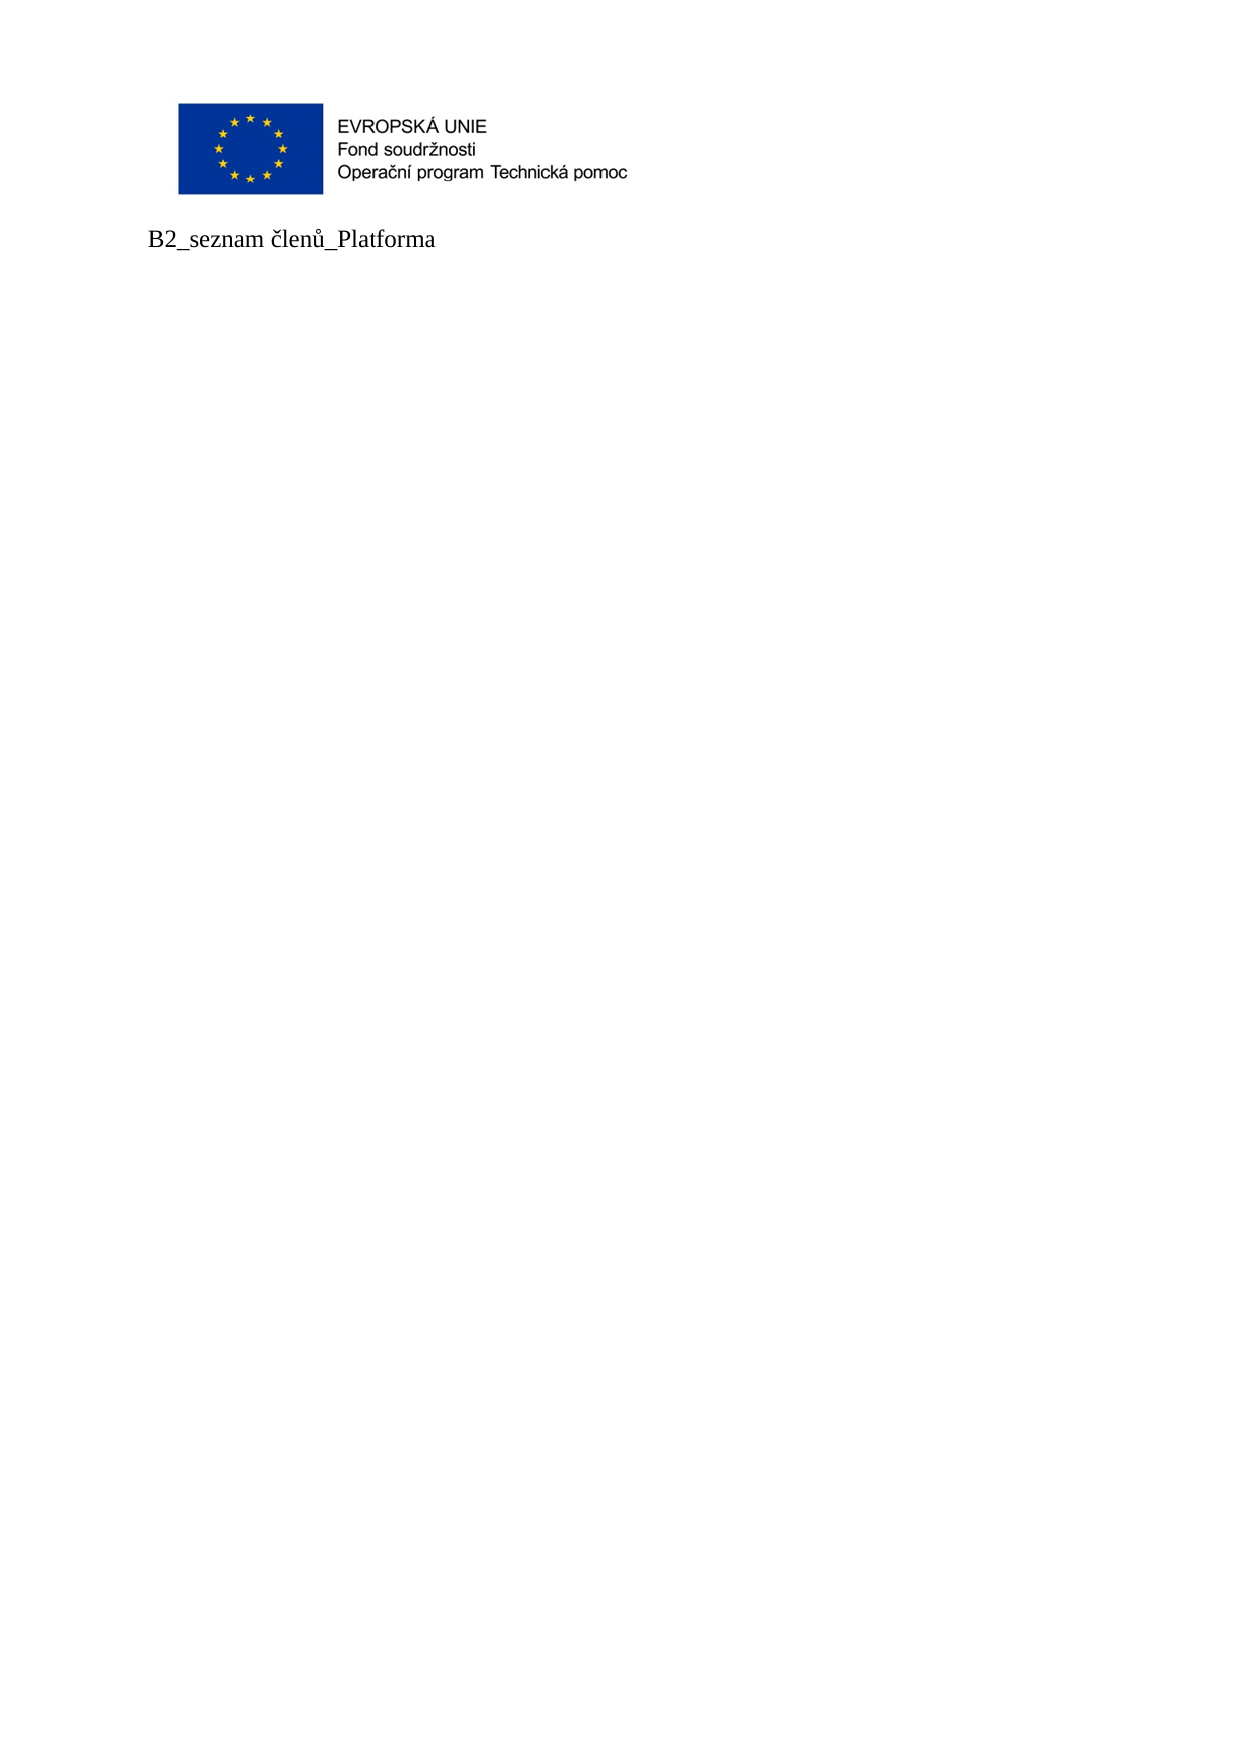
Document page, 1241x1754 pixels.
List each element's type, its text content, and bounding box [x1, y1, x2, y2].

text B2_seznam členů_Platforma [148, 224, 1093, 253]
picture [147, 73, 660, 198]
